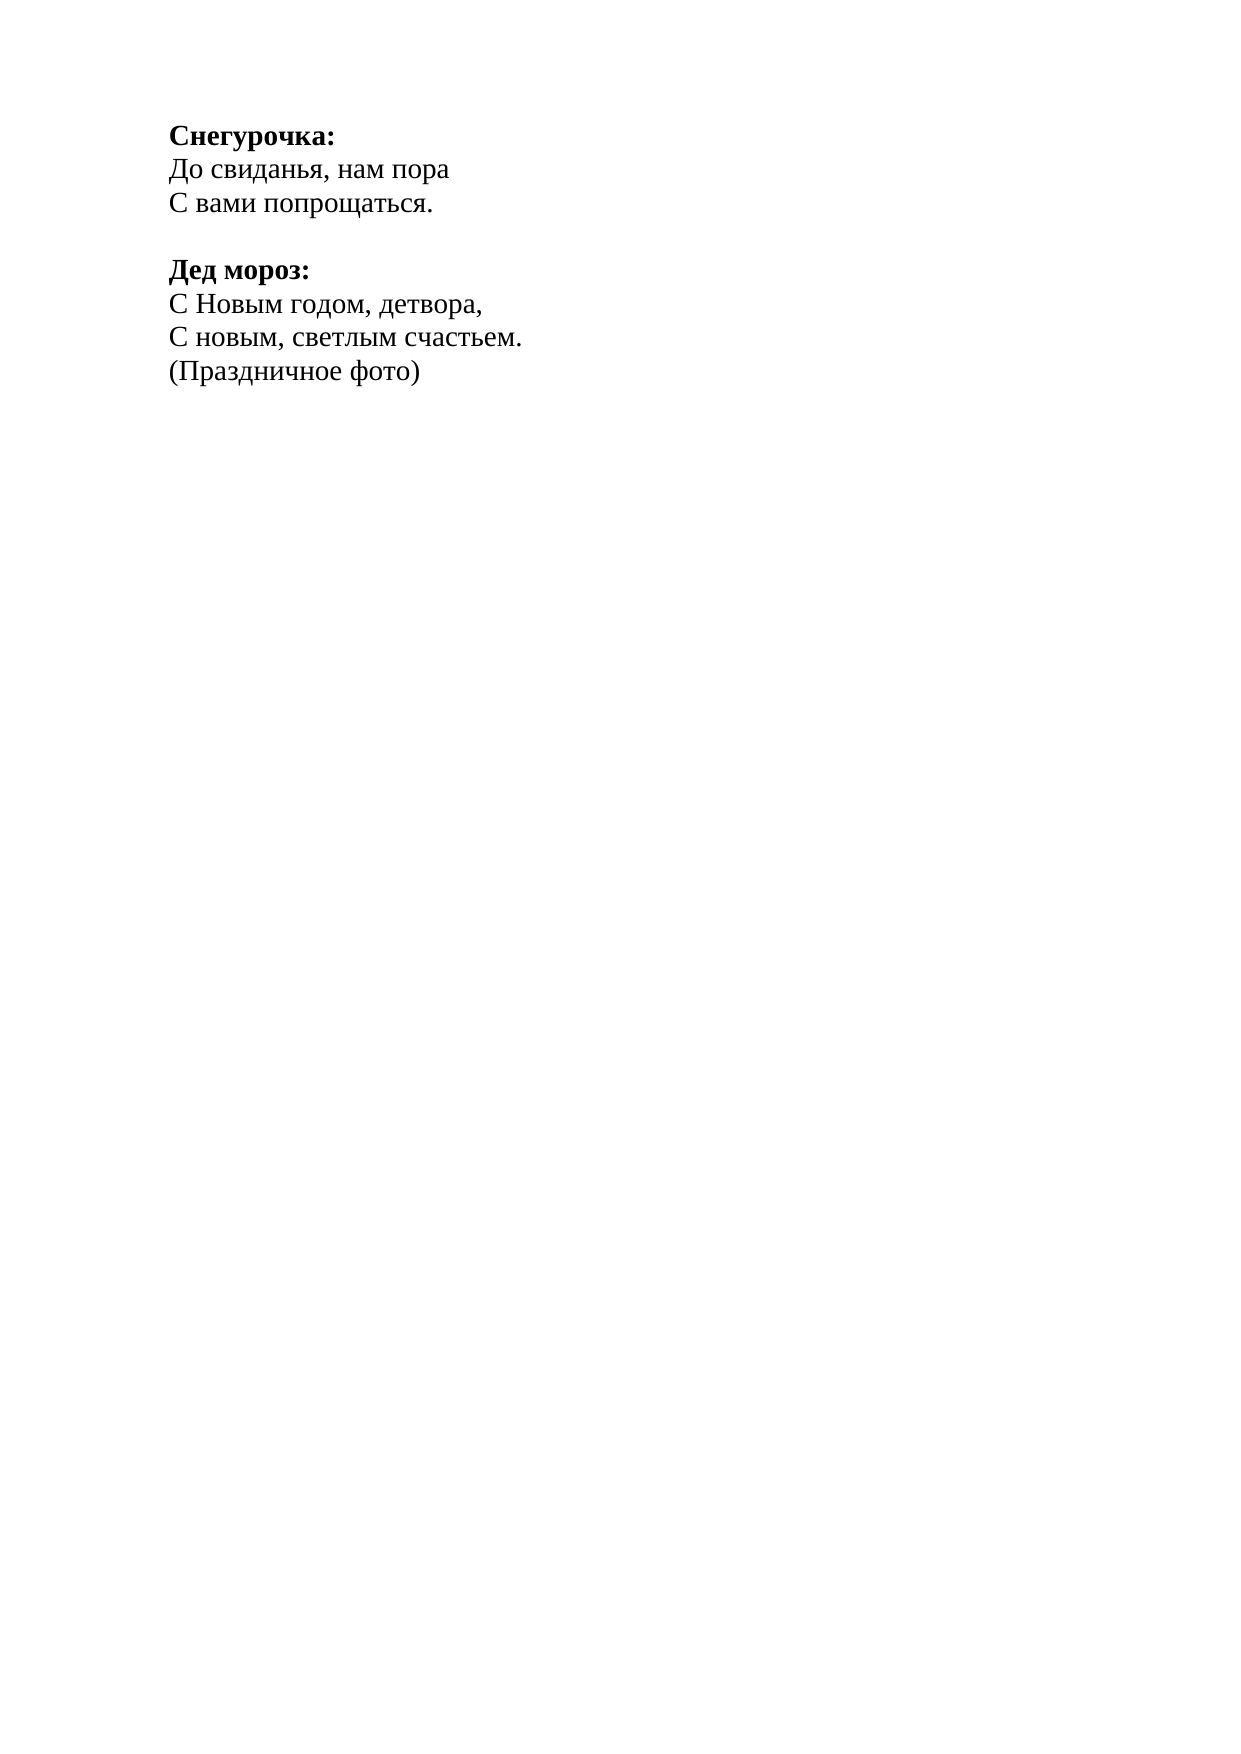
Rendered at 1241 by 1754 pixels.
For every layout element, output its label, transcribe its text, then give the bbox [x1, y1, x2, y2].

text С вами попрощаться. [169, 185, 1120, 219]
text (Праздничное фото) [169, 353, 1120, 386]
text До свиданья, нам пора [169, 152, 1120, 185]
text С новым, светлым счастьем. [169, 319, 1120, 353]
text Снегурочка: [169, 118, 1120, 152]
text С Новым годом, детвора, [169, 286, 1120, 319]
text Дед мороз: [169, 252, 1120, 286]
